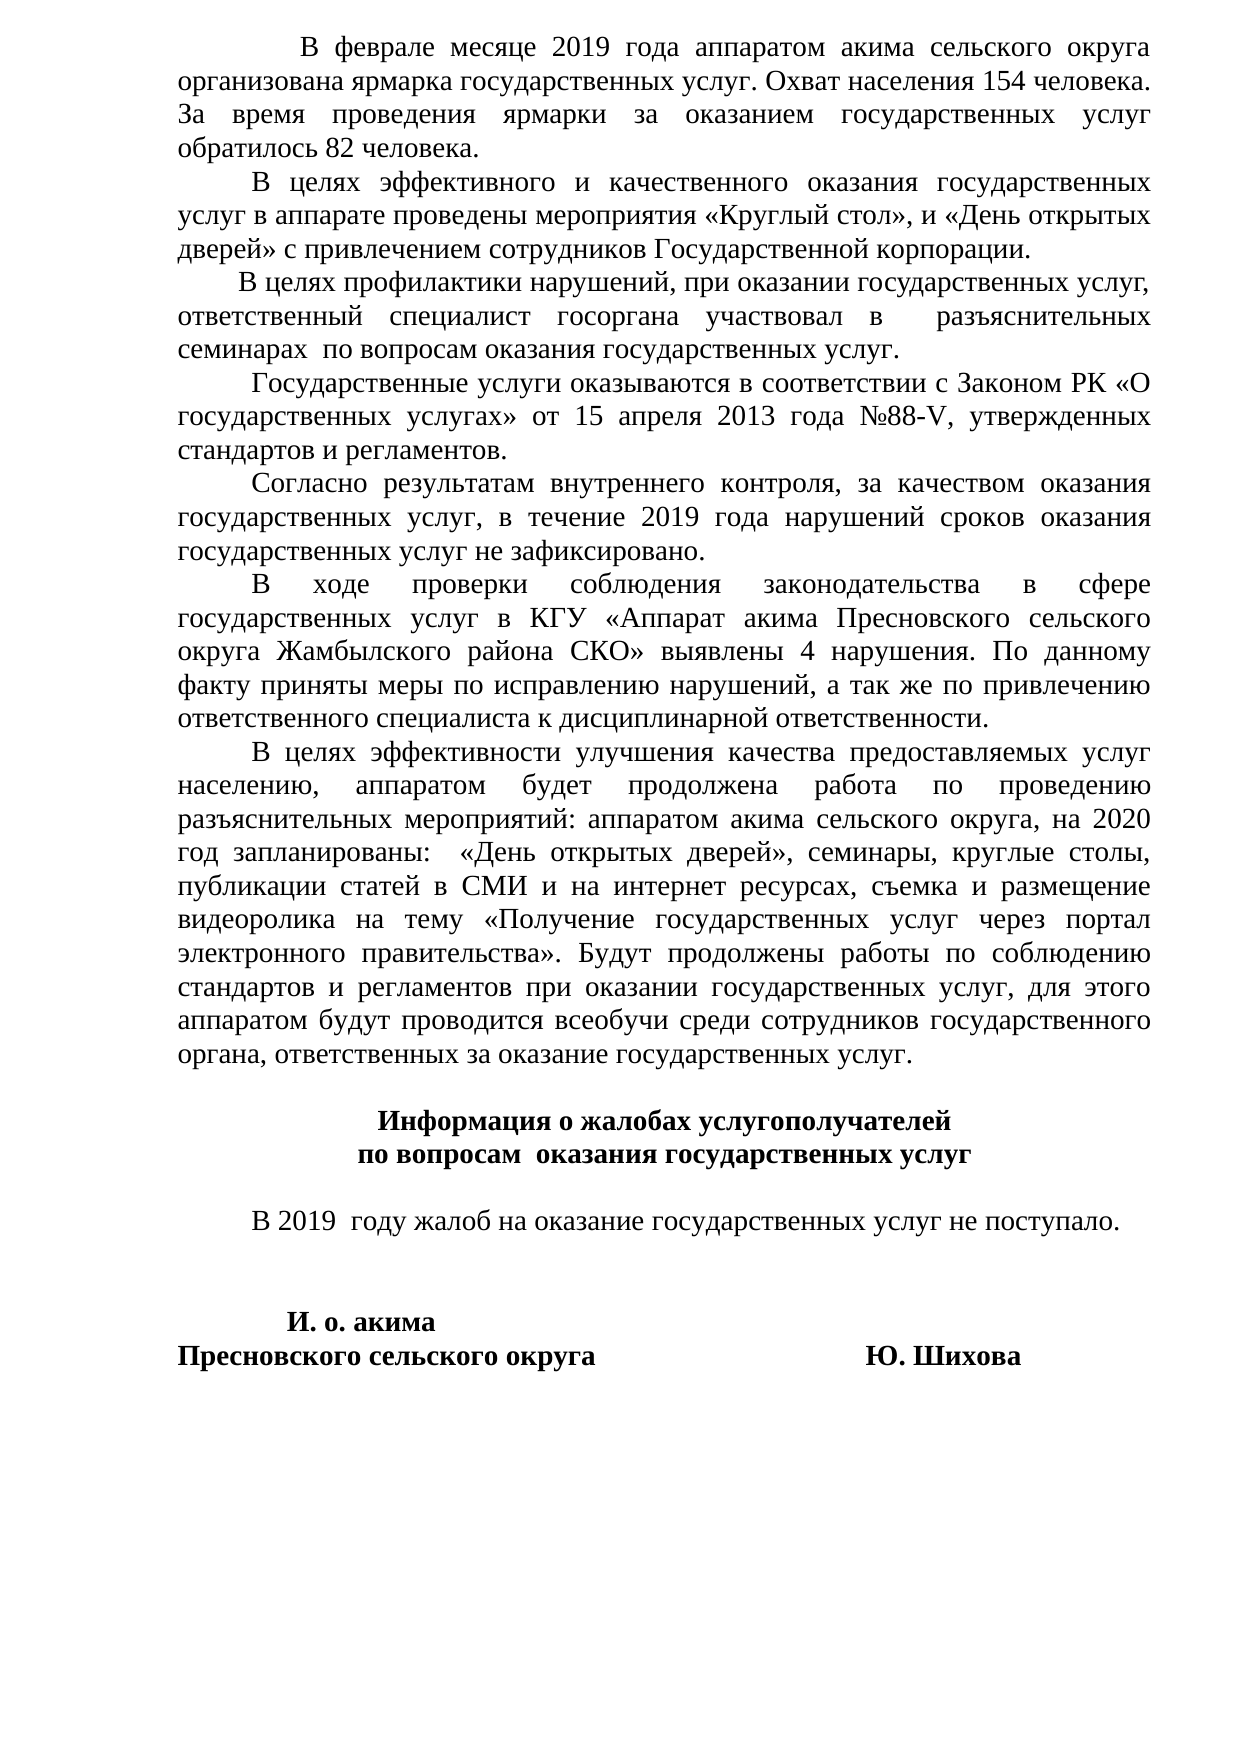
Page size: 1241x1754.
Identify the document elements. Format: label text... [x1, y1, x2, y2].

text В целях эффективного и качественного оказания государственных услуг в аппарате проведены мероприятия «Круглый стол», и «День открытых дверей» с привлечением сотрудников Государственной корпорации. [177, 164, 1152, 264]
text Согласно результатам внутреннего контроля, за качеством оказания государственных услуг, в течение 2019 года нарушений сроков оказания государственных услуг не зафиксировано. [177, 466, 1152, 566]
text В ходе проверки соблюдения законодательства в сфере государственных услуг в КГУ «Аппарат акима Пресновского сельского округа Жамбылского района СКО» выявлены 4 нарушения. По данному факту приняты меры по исправлению нарушений, а так же по привлечению ответственного специалиста к дисциплинарной ответственности. [177, 566, 1152, 734]
text И. о. акима [177, 1304, 1152, 1338]
text Пресновского сельского округа Ю. Шихова [177, 1338, 1152, 1371]
text Государственные услуги оказываются в соответствии с Законом РК «О государственных услугах» от 15 апреля 2013 года №88-V, утвержденных стандартов и регламентов. [177, 365, 1152, 466]
text В феврале месяце 2019 года аппаратом акима сельского округа организована ярмарка государственных услуг. Охват населения 154 человека. За время проведения ярмарки за оказанием государственных услуг обратилось 82 человека. [177, 29, 1152, 164]
text Информация о жалобах услугополучателей [177, 1103, 1152, 1136]
text по вопросам оказания государственных услуг [177, 1136, 1152, 1170]
text В 2019 году жалоб на оказание государственных услуг не поступало. [177, 1203, 1152, 1237]
text В целях эффективности улучшения качества предоставляемых услуг населению, аппаратом будет продолжена работа по проведению разъяснительных мероприятий: аппаратом акима сельского округа, на 2020 год запланированы: «День открытых дверей», семинары, круглые столы, публикации статей в СМИ и на интернет ресурсах, съемка и размещение видеоролика на тему «Получение государственных услуг через портал электронного правительства». Будут продолжены работы по соблюдению стандартов и регламентов при оказании государственных услуг, для этого аппаратом будут проводится всеобучи среди сотрудников государственного органа, ответственных за оказание государственных услуг. [177, 734, 1152, 1069]
text В целях профилактики нарушений, при оказании государственных услуг, ответственный специалист госоргана участвовал в разъяснительных семинарах по вопросам оказания государственных услуг. [177, 264, 1152, 365]
